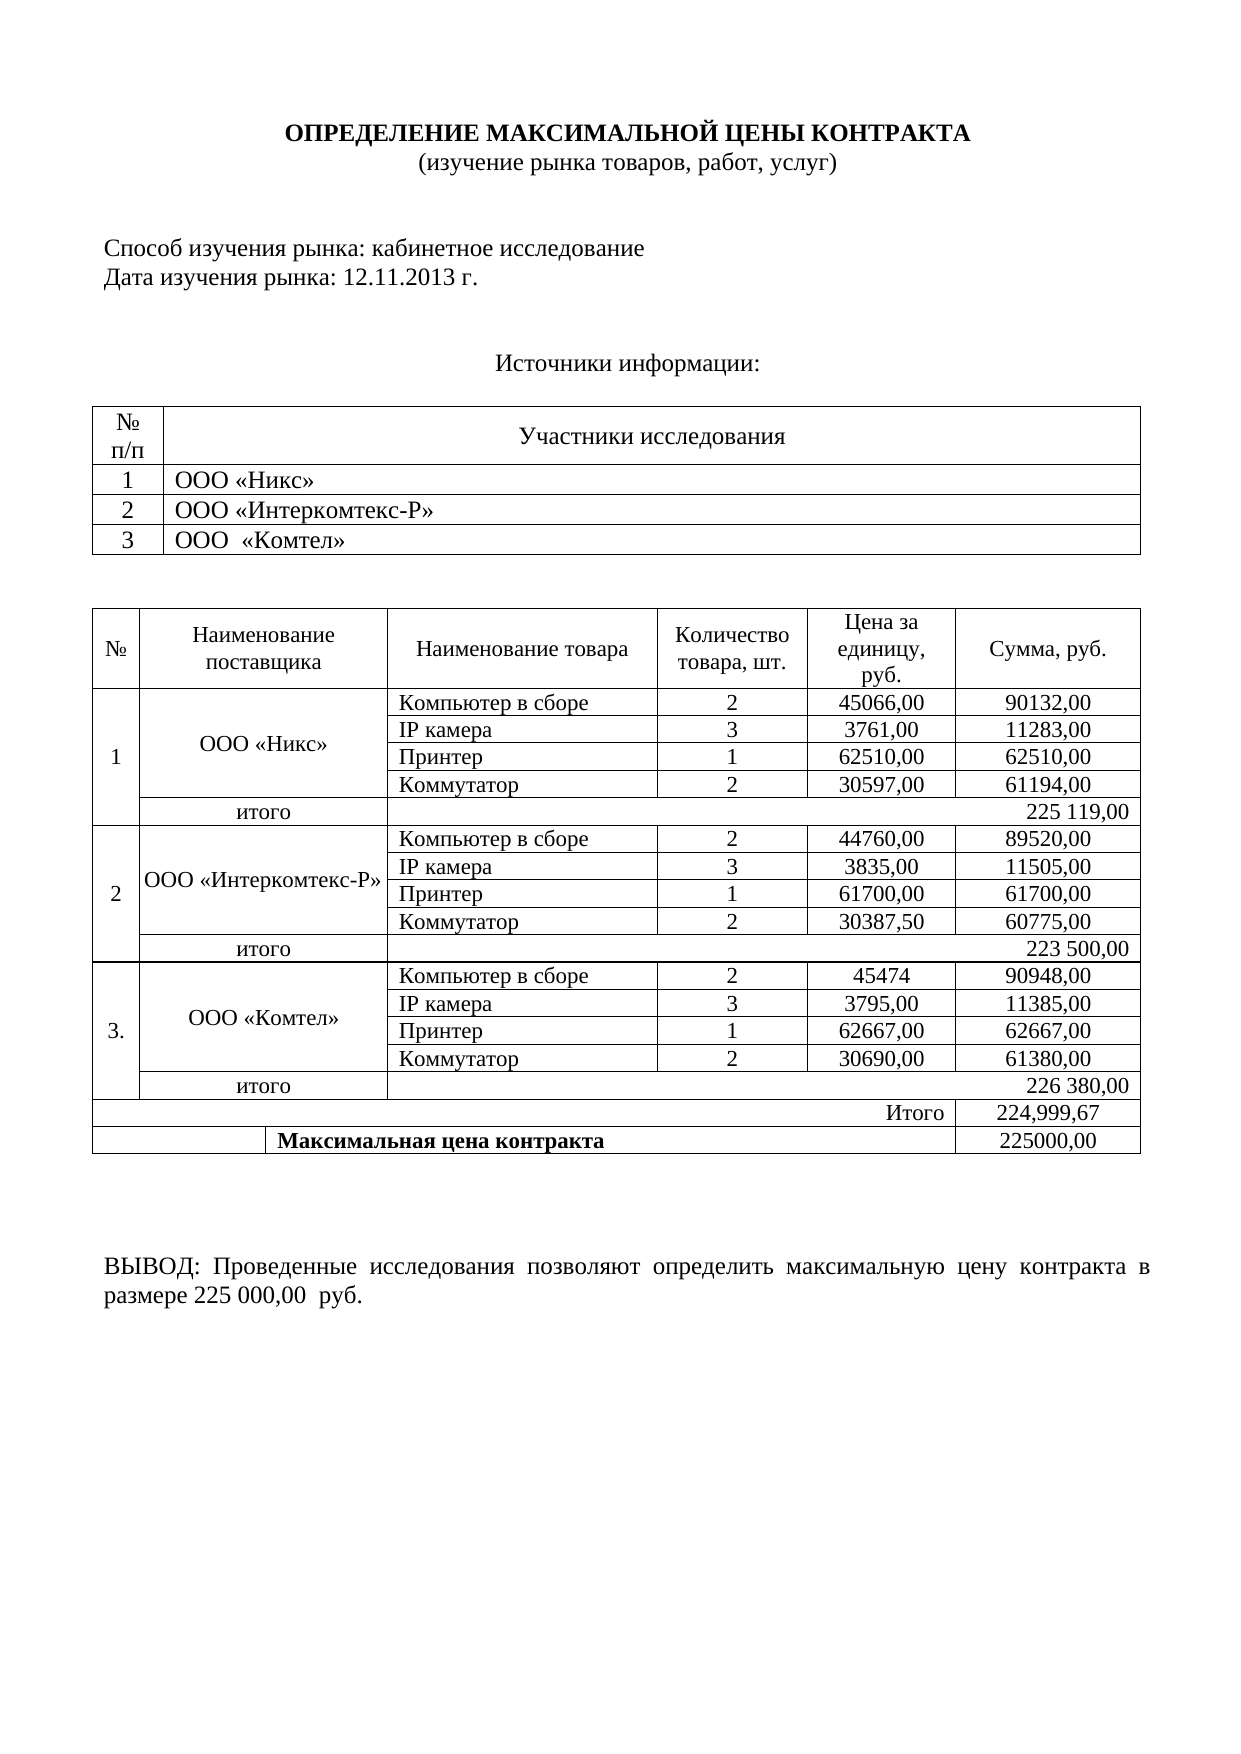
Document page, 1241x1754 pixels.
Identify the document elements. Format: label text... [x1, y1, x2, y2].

table_header Сумма, руб. [956, 609, 1140, 687]
table_cell ООО «Комтел» [164, 525, 1140, 553]
table_cell 30597,00 [808, 771, 955, 797]
table_cell 62667,00 [808, 1017, 955, 1044]
table_cell Компьютер в сборе [388, 963, 657, 989]
text (изучение рынка товаров, работ, услуг) [103, 147, 1152, 176]
table_cell 45474 [808, 963, 955, 989]
table_cell Коммутатор [388, 1045, 657, 1071]
table_cell IP камера [388, 853, 657, 879]
table_cell 3 [93, 525, 163, 553]
table_cell 1 [658, 1017, 807, 1044]
table_cell 3 [658, 853, 807, 879]
table_cell 62510,00 [808, 743, 955, 770]
table_header Цена за единицу, руб. [808, 609, 955, 687]
table_cell IP камера [388, 716, 657, 742]
text Источники информации: [103, 348, 1152, 377]
table_cell 2 [93, 495, 163, 524]
table_cell 3 [658, 990, 807, 1016]
table_cell 61700,00 [808, 880, 955, 907]
table_cell Компьютер в сборе [388, 826, 657, 852]
table_cell 2 [658, 963, 807, 989]
table_cell 2 [658, 771, 807, 797]
text Способ изучения рынка: кабинетное исследование [103, 233, 1152, 262]
table_cell 2 [658, 908, 807, 934]
table_cell Компьютер в сборе [388, 689, 657, 715]
table_cell 1 [93, 465, 163, 494]
table_cell 3795,00 [808, 990, 955, 1016]
table_cell 1 [658, 880, 807, 907]
table_cell 61380,00 [956, 1045, 1140, 1071]
table_cell 3 [658, 716, 807, 742]
table_header № п/п [93, 407, 163, 464]
table_cell 62667,00 [956, 1017, 1140, 1044]
table_header Количество товара, шт. [658, 609, 807, 687]
table_cell 11385,00 [956, 990, 1140, 1016]
table_cell итого [140, 798, 387, 824]
table_cell 2 [93, 826, 139, 961]
table_cell Максимальная цена контракта [266, 1127, 955, 1153]
table_cell 44760,00 [808, 826, 955, 852]
table_cell Итого [93, 1100, 955, 1126]
table_header Наименование товара [388, 609, 657, 687]
table_cell ООО «Никс» [140, 689, 387, 797]
text ВЫВОД: Проведенные исследования позволяют определить максимальную цену контракта в размере 225 000,00 руб. [103, 1251, 1152, 1308]
table_header Участники исследования [164, 407, 1140, 464]
table_header № [93, 609, 139, 687]
table_cell 224,999,67 [956, 1100, 1140, 1126]
table_cell 90132,00 [956, 689, 1140, 715]
table_cell 30387,50 [808, 908, 955, 934]
table_cell 2 [658, 689, 807, 715]
table_header Наименование поставщика [140, 609, 387, 687]
table_cell ООО «Интеркомтекс-Р» [140, 826, 387, 934]
table_cell 60775,00 [956, 908, 1140, 934]
table_cell [93, 1127, 265, 1153]
table_cell 11283,00 [956, 716, 1140, 742]
table_cell IP камера [388, 990, 657, 1016]
table_cell Принтер [388, 880, 657, 907]
table_cell итого [140, 1072, 387, 1098]
table_cell 90948,00 [956, 963, 1140, 989]
table_cell 2 [658, 826, 807, 852]
table_cell 45066,00 [808, 689, 955, 715]
table_cell ООО «Никс» [164, 465, 1140, 494]
table_cell 225 119,00 [388, 798, 1140, 824]
table_cell 89520,00 [956, 826, 1140, 852]
table_cell 3835,00 [808, 853, 955, 879]
table_cell 2 [658, 1045, 807, 1071]
table_cell 223 500,00 [388, 935, 1140, 961]
table_cell 1 [658, 743, 807, 770]
table_cell Принтер [388, 743, 657, 770]
text Дата изучения рынка: 12.11.2013 г. [103, 262, 1152, 291]
text ОПРЕДЕЛЕНИЕ МАКСИМАЛЬНОЙ ЦЕНЫ КОНТРАКТА [103, 118, 1152, 147]
table_cell 61700,00 [956, 880, 1140, 907]
table_cell Коммутатор [388, 908, 657, 934]
table_cell 3761,00 [808, 716, 955, 742]
table_cell 61194,00 [956, 771, 1140, 797]
table_cell 1 [93, 689, 139, 824]
table_cell 3. [93, 963, 139, 1098]
table_cell итого [140, 935, 387, 961]
table_cell 225000,00 [956, 1127, 1140, 1153]
table_cell Коммутатор [388, 771, 657, 797]
table_cell 62510,00 [956, 743, 1140, 770]
table_cell 30690,00 [808, 1045, 955, 1071]
table_cell 226 380,00 [388, 1072, 1140, 1098]
table_cell 11505,00 [956, 853, 1140, 879]
table_cell ООО «Комтел» [140, 963, 387, 1071]
table_cell Принтер [388, 1017, 657, 1044]
table_cell ООО «Интеркомтекс-Р» [164, 495, 1140, 524]
